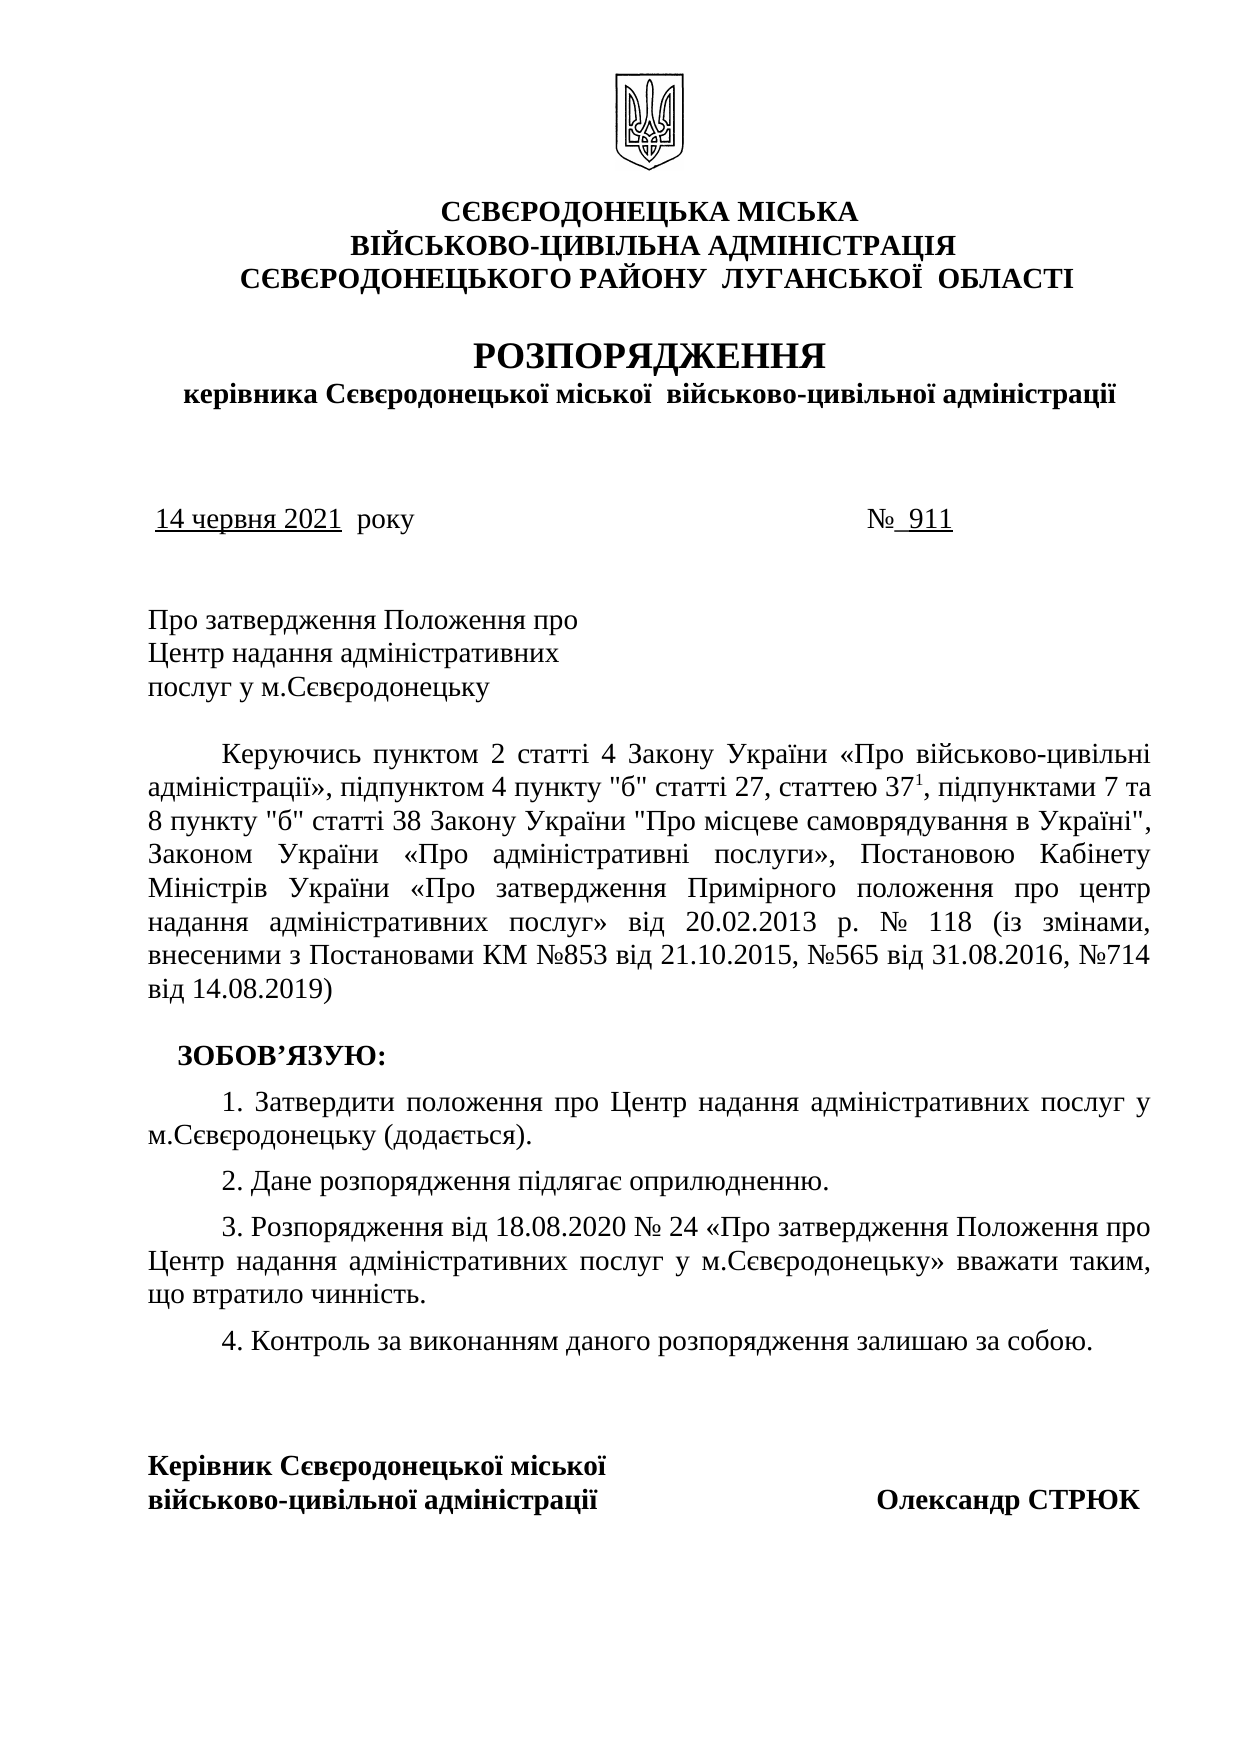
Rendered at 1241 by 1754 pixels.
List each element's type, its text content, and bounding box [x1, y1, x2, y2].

text ВІЙСЬКОВО-ЦИВІЛЬНА АДМІНІСТРАЦІЯ [148, 228, 1152, 262]
text 3. Розпорядження від 18.08.2020 № 24 «Про затвердження Положення про Центр надання адміністративних послуг у м.Сєвєродонецьку» вважати таким, що втратило чинність. [148, 1209, 1152, 1310]
text 2. Дане розпорядження підлягає оприлюдненню. [148, 1163, 1152, 1197]
title РОЗПОРЯДЖЕННЯ [148, 333, 1152, 377]
text Керівник Сєвєродонецької міської [148, 1448, 1152, 1482]
text Центр надання адміністративних [148, 635, 1152, 669]
text ЗОБОВ’ЯЗУЮ: [177, 1038, 1152, 1071]
text Про затвердження Положення про [148, 602, 1152, 635]
text СЄВЄРОДОНЕЦЬКА МІСЬКА [148, 194, 1152, 228]
text СЄВЄРОДОНЕЦЬКОГО РАЙОНУ ЛУГАНСЬКОЇ ОБЛАСТІ [148, 262, 1152, 295]
text 4. Контроль за виконанням даного розпорядження залишаю за собою. [148, 1323, 1152, 1356]
text військово-цивільної адміністрації Олександр СТРЮК [148, 1482, 1152, 1515]
text послуг у м.Сєвєродонецьку [148, 669, 1152, 702]
text керівника Сєвєродонецької міської військово-цивільної адміністрації [148, 377, 1152, 410]
text Керуючись пунктом 2 статті 4 Закону України «Про військово-цивільні адміністрації», підпунктом 4 пункту "б" статті 27, статтею 371, підпунктами 7 та 8 пункту "б" статті 38 Закону України "Про місцеве самоврядування в Україні", Законом України «Про адміністративні послуги», Постановою Кабінету Міністрів України «Про затвердження Примірного положення про центр надання адміністративних послуг» від 20.02.2013 р. № 118 (із змінами, внесеними з Постановами КМ №853 від 21.10.2015, №565 від 31.08.2016, №714 від 14.08.2019) [148, 736, 1152, 1004]
text 14 червня 2021 року №_911 [148, 501, 1152, 535]
text 1. Затвердити положення про Центр надання адміністративних послуг у м.Сєвєродонецьку (додається). [148, 1084, 1152, 1151]
